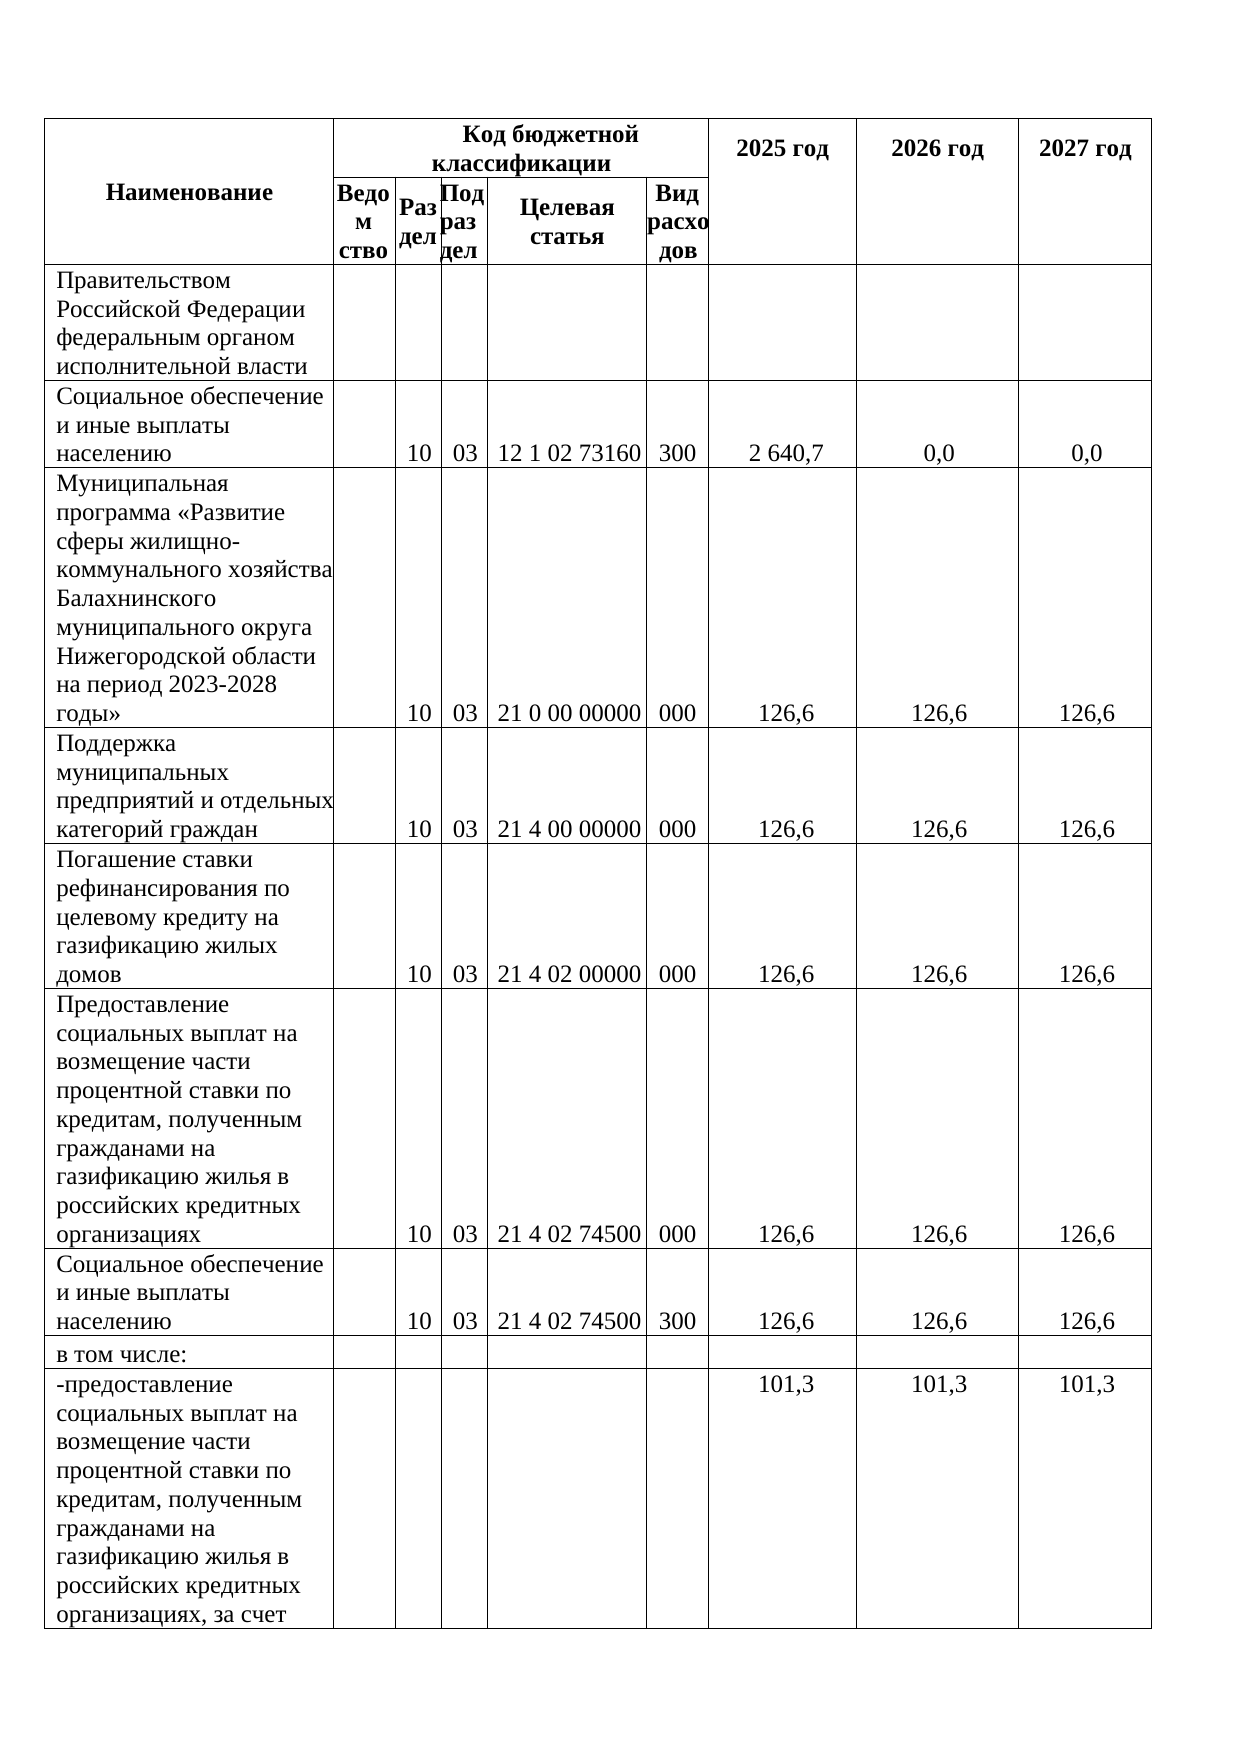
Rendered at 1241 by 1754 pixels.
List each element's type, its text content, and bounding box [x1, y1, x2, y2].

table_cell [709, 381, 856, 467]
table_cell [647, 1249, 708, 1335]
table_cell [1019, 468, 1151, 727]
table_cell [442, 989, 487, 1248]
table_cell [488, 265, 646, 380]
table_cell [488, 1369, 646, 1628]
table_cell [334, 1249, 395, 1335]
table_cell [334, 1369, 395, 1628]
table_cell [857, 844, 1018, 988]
table_cell [709, 177, 856, 264]
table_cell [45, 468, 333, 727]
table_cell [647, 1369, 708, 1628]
table_header Код бюджетной классификации [334, 119, 708, 177]
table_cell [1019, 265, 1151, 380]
table_header 2025 год [709, 119, 856, 177]
table_cell Целевая статья [488, 178, 646, 264]
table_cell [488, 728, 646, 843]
table_header 2027 год [1019, 119, 1151, 177]
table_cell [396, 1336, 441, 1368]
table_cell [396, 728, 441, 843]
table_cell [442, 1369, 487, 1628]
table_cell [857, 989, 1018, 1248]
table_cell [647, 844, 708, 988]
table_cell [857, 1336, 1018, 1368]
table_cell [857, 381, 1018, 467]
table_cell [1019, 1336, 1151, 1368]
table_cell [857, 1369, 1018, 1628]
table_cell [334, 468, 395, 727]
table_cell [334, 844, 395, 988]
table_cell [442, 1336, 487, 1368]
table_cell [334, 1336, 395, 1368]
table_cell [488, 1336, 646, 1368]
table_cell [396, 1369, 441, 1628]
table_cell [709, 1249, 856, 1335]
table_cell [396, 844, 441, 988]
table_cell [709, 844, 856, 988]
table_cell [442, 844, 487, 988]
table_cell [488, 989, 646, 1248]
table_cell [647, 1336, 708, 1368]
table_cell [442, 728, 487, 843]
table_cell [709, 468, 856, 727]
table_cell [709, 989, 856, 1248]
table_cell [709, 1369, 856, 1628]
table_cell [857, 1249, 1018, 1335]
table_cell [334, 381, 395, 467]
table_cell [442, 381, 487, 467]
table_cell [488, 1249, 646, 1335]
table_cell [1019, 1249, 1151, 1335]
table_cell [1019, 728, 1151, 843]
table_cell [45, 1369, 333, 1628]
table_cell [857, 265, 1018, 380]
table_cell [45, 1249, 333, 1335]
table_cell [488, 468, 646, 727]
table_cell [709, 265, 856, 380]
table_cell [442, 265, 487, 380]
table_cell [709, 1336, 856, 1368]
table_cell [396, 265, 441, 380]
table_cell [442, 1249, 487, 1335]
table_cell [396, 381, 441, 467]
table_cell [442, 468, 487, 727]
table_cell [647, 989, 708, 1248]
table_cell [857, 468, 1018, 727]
table_header Наименование [45, 119, 333, 264]
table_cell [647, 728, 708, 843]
table_cell Раз дел [396, 178, 441, 264]
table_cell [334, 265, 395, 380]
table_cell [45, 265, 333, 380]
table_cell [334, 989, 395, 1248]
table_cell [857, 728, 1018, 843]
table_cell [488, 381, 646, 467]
table_cell Под раз дел [442, 178, 487, 264]
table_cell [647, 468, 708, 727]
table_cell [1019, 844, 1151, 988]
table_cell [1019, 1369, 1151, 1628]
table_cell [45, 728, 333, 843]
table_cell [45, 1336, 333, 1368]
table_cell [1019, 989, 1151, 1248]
table_cell Ведом ство [334, 178, 395, 264]
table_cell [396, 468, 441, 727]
table_cell [1019, 177, 1151, 264]
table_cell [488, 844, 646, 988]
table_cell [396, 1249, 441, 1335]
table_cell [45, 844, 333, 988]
table_cell Вид расходов [647, 178, 708, 264]
table_cell [857, 177, 1018, 264]
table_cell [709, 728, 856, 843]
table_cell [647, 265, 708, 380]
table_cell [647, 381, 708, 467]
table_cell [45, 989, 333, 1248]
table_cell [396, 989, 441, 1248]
table_header 2026 год [857, 119, 1018, 177]
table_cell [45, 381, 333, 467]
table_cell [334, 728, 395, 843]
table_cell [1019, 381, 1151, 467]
